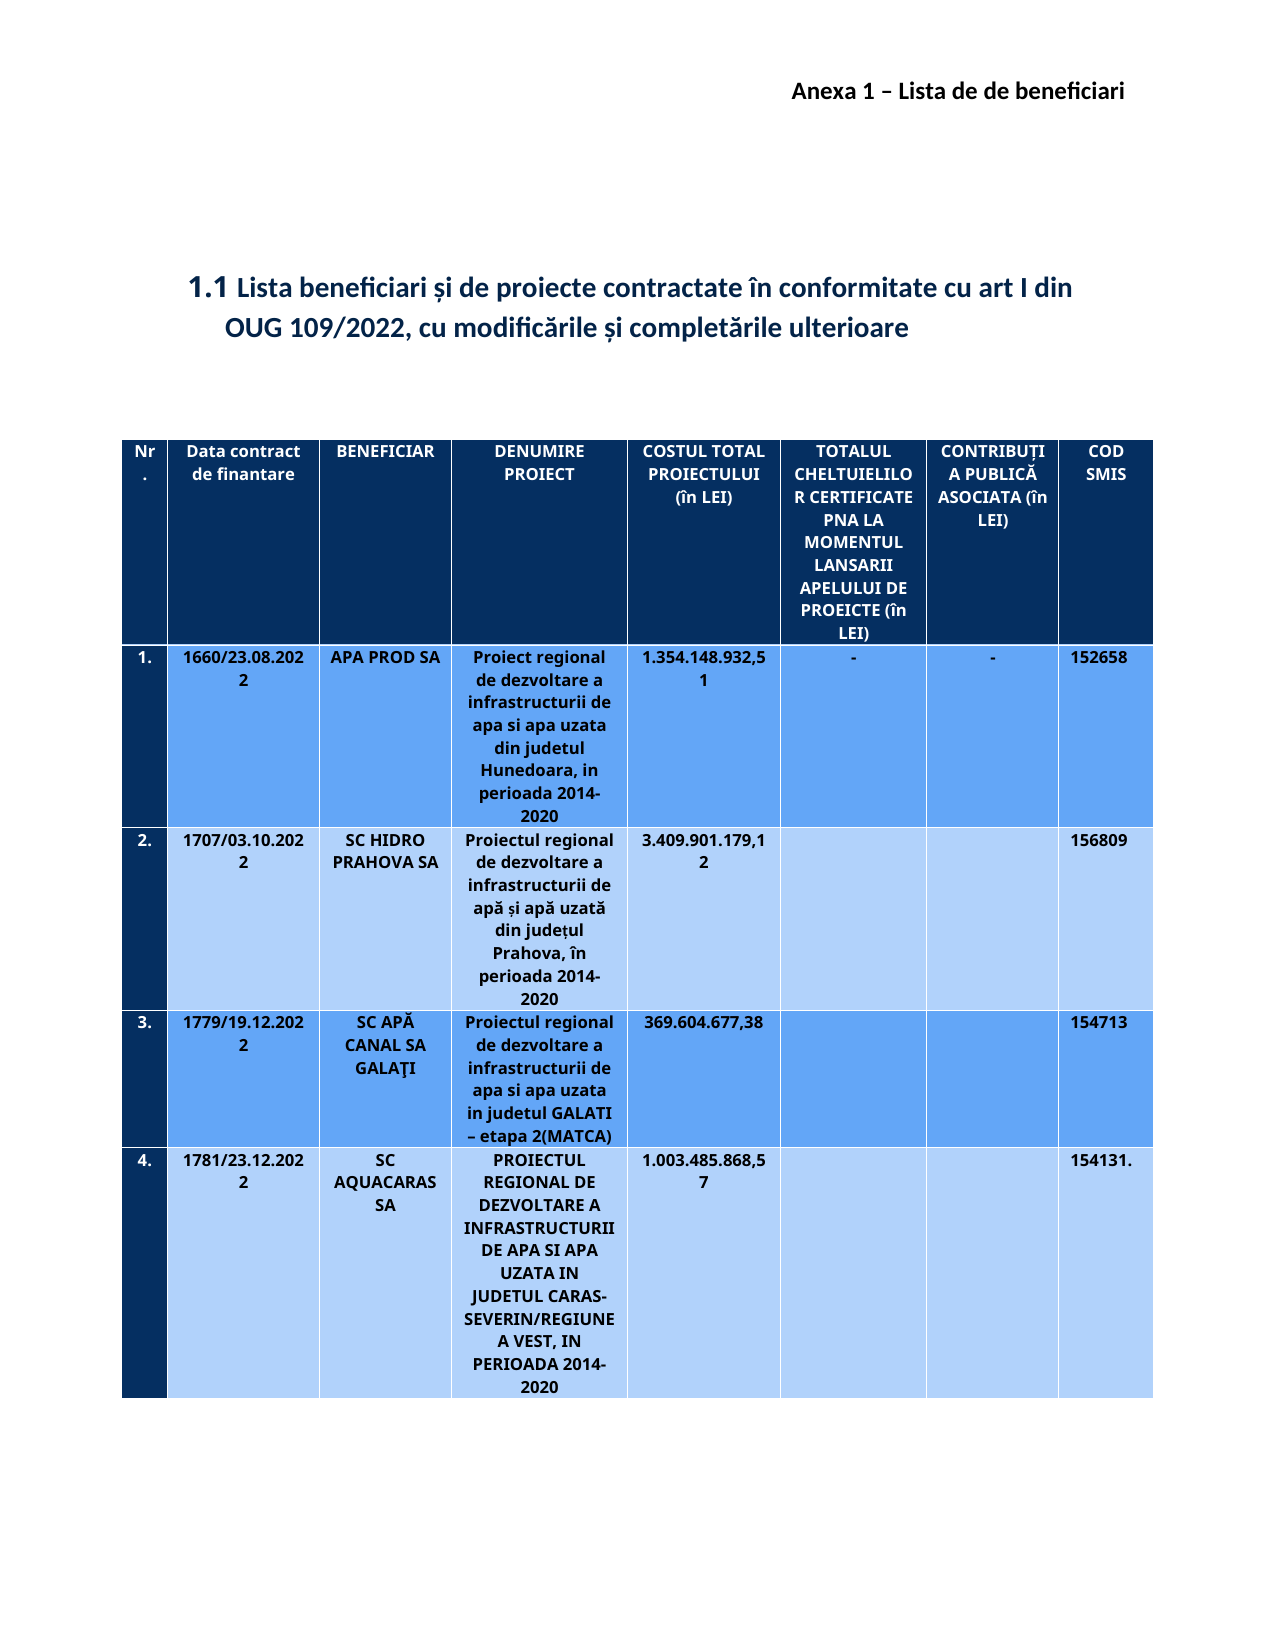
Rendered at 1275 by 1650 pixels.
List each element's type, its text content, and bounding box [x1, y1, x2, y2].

table_cell Proiectul regional de dezvoltare a infrastructurii de apa si apa uzata in judetul GALATI – etapa 2(MATCA) [452, 1011, 627, 1147]
table_header COSTUL TOTAL PROIECTULUI (în LEI) [628, 440, 780, 644]
table_cell 1.354.148.932,51 [628, 646, 780, 827]
table_cell 369.604.677,38 [628, 1011, 780, 1147]
table_cell SC APĂ CANAL SA GALAŢI [320, 1011, 451, 1147]
table_cell 1781/23.12.2022 [168, 1148, 319, 1398]
table_cell SC HIDRO PRAHOVA SA [320, 828, 451, 1010]
table_cell 4. [122, 1148, 167, 1398]
table_cell 152658 [1059, 646, 1153, 827]
table_cell 3.409.901.179,12 [628, 828, 780, 1010]
table_cell 156809 [1059, 828, 1153, 1010]
table_cell Proiect regional de dezvoltare a infrastructurii de apa si apa uzata din judetul Hunedoara, in perioada 2014-2020 [452, 646, 627, 827]
table_cell [781, 1011, 926, 1147]
table_header TOTALUL CHELTUIELILOR CERTIFICATE PNA LA MOMENTUL LANSARII APELULUI DE PROEICTE (în LEI) [781, 440, 926, 644]
table_cell [927, 1148, 1058, 1398]
table_cell 154131. [1059, 1148, 1153, 1398]
table_header Nr. [122, 440, 167, 644]
table_cell - [927, 646, 1058, 827]
table_header BENEFICIAR [320, 440, 451, 644]
table_cell 1.003.485.868,57 [628, 1148, 780, 1398]
table_cell 1779/19.12.2022 [168, 1011, 319, 1147]
table_header CONTRIBUȚIA PUBLICĂ ASOCIATA (în LEI) [927, 440, 1058, 644]
table_cell 3. [122, 1011, 167, 1147]
table_cell SC AQUACARAS SA [320, 1148, 451, 1398]
table_cell - [781, 646, 926, 827]
table_header COD SMIS [1059, 440, 1153, 644]
table_cell 1707/03.10.2022 [168, 828, 319, 1010]
table_cell [781, 828, 926, 1010]
subtitle 1.1 Lista beneficiari și de proiecte contractate în conformitate cu art I din OUG 109/2022, cu modificările și completările ulterioare [187, 267, 1125, 345]
table_cell [781, 1148, 926, 1398]
table_header Data contract de finantare [168, 440, 319, 644]
table_cell Proiectul regional de dezvoltare a infrastructurii de apă și apă uzată din județul Prahova, în perioada 2014-2020 [452, 828, 627, 1010]
table_cell APA PROD SA [320, 646, 451, 827]
table_cell [927, 1011, 1058, 1147]
table_cell 154713 [1059, 1011, 1153, 1147]
table_cell PROIECTUL REGIONAL DE DEZVOLTARE A INFRASTRUCTURII DE APA SI APA UZATA IN JUDETUL CARAS-SEVERIN/REGIUNEA VEST, IN PERIOADA 2014-2020 [452, 1148, 627, 1398]
table_cell 1660/23.08.2022 [168, 646, 319, 827]
table_cell 2. [122, 828, 167, 1010]
table_cell [927, 828, 1058, 1010]
table_header DENUMIRE PROIECT [452, 440, 627, 644]
table_cell 1. [122, 646, 167, 827]
